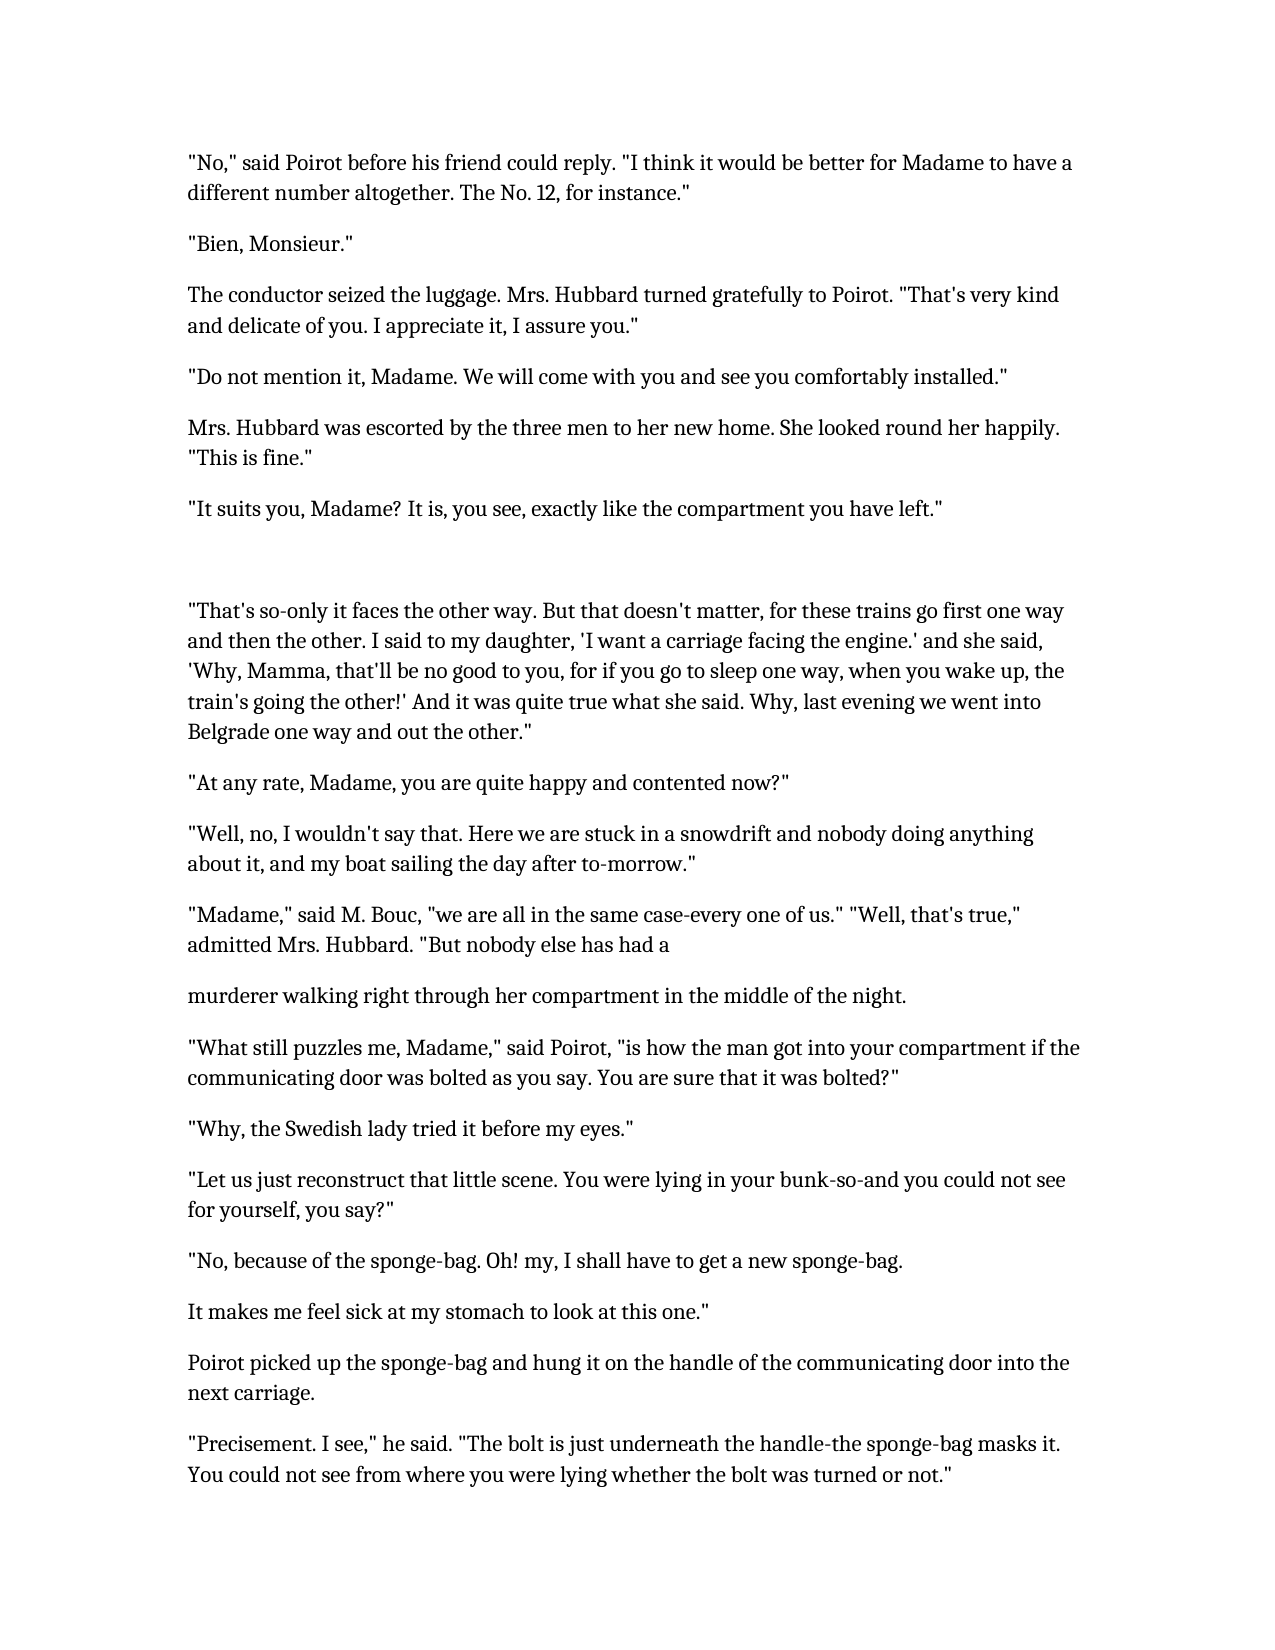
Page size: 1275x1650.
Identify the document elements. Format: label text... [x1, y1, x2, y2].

text "What still puzzles me, Madame," said Poirot, "is how the man got into your compartment if the communicating door was bolted as you say. You are sure that it was bolted?" [187, 1034, 1087, 1091]
text "It suits you, Madame? It is, you see, exactly like the compartment you have left." [187, 496, 1087, 522]
text "Madame," said M. Bouc, "we are all in the same case-every one of us." "Well, that's true," admitted Mrs. Hubbard. "But nobody else has had a [187, 902, 1087, 959]
text "Bien, Monsieur." [187, 231, 1087, 258]
text The conductor seized the luggage. Mrs. Hubbard turned gratefully to Poirot. "That's very kind and delicate of you. I appreciate it, I assure you." [187, 282, 1087, 339]
text "No, because of the sponge-bag. Oh! my, I shall have to get a new sponge-bag. [187, 1248, 1087, 1274]
text "No," said Poirot before his friend could reply. "I think it would be better for Madame to have a different number altogether. The No. 12, for instance." [187, 150, 1087, 207]
text "Let us just reconstruct that little scene. You were lying in your bunk-so-and you could not see for yourself, you say?" [187, 1167, 1087, 1223]
text "Precisement. I see," he said. "The bolt is just underneath the handle-the sponge-bag masks it. You could not see from where you were lying whether the bolt was turned or not." [187, 1431, 1087, 1488]
text "That's so-only it faces the other way. But that doesn't matter, for these trains go first one way and then the other. I said to my daughter, 'I want a carriage facing the engine.' and she said, 'Why, Mamma, that'll be no good to you, for if you go to sleep one way, when you wake up, the train's going the other!' And it was quite true what she said. Why, last evening we went into Belgrade one way and out the other." [187, 598, 1087, 745]
text "At any rate, Madame, you are quite happy and contented now?" [187, 770, 1087, 796]
text murderer walking right through her compartment in the middle of the night. [187, 983, 1087, 1010]
text Mrs. Hubbard was escorted by the three men to her new home. She looked round her happily. "This is fine." [187, 414, 1087, 471]
text "Do not mention it, Madame. We will come with you and see you comfortably installed." [187, 363, 1087, 390]
text "Well, no, I wouldn't say that. Here we are stuck in a snowdrift and nobody doing anything about it, and my boat sailing the day after to-morrow." [187, 821, 1087, 877]
text "Why, the Swedish lady tried it before my eyes." [187, 1116, 1087, 1142]
text It makes me feel sick at my stomach to look at this one." [187, 1299, 1087, 1325]
text Poirot picked up the sponge-bag and hung it on the handle of the communicating door into the next carriage. [187, 1350, 1087, 1407]
